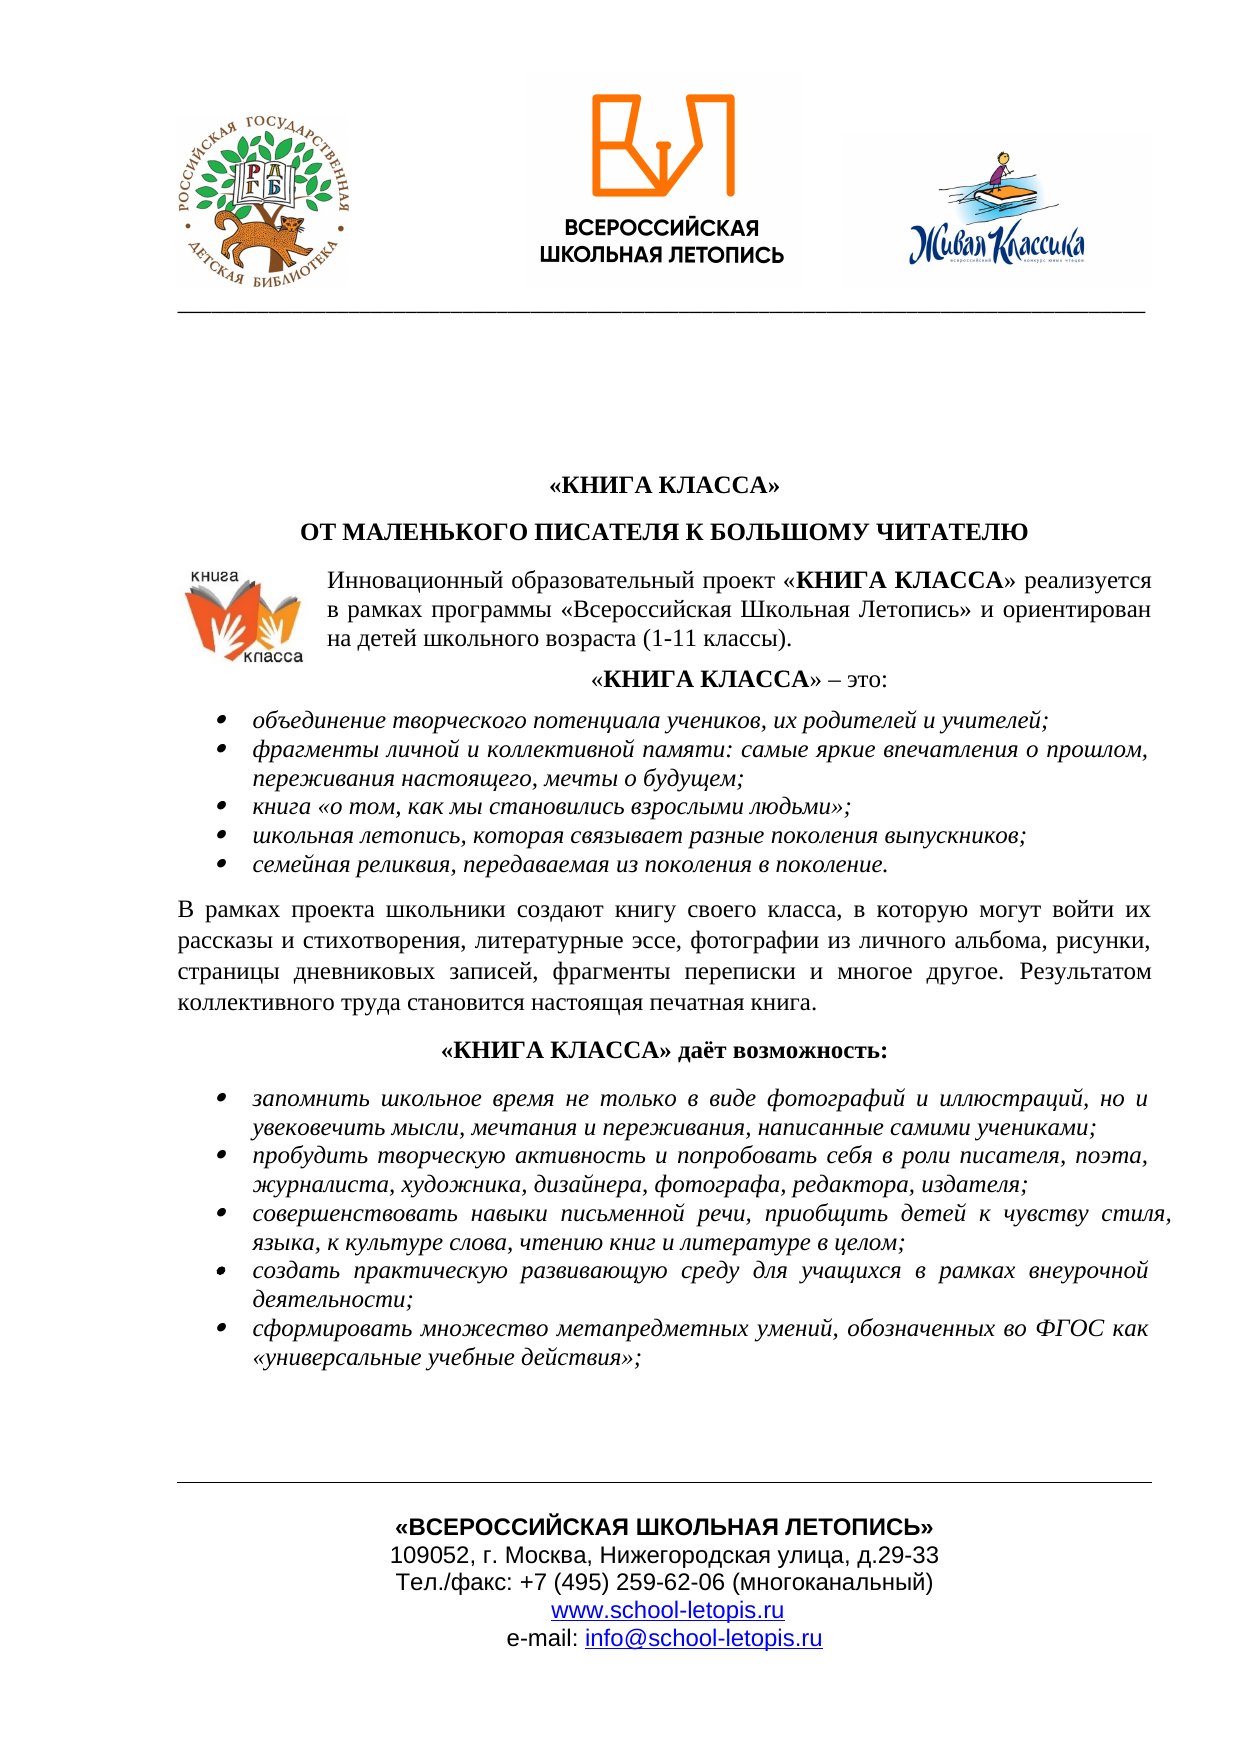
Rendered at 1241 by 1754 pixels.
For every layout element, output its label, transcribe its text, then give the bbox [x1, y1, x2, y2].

text «КНИГА КЛАССА» – это: [177, 664, 1152, 693]
text «КНИГА КЛАССА» [177, 470, 1152, 498]
text «КНИГА КЛАССА» даёт возможность: [177, 1035, 1152, 1064]
picture [176, 565, 308, 668]
list совершенствовать навыки письменной речи, приобщить детей к чувству стиля, языка, к культуре слова, чтению книг и литературе в целом; [215, 1198, 1175, 1255]
text ОТ МАЛЕНЬКОГО ПИСАТЕЛЯ К БОЛЬШОМУ ЧИТАТЕЛЮ [177, 517, 1152, 546]
list книга «о том, как мы становились взрослыми людьми»; [215, 791, 1152, 820]
picture [842, 133, 1152, 288]
list школьная летопись, которая связывает разные поколения выпускников; [215, 820, 1152, 849]
list пробудить творческую активность и попробовать себя в роли писателя, поэта, журналиста, художника, дизайнера, фотографа, редактора, издателя; [215, 1140, 1152, 1198]
list сформировать множество метапредметных умений, обозначенных во ФГОС как «универсальные учебные действия»; [215, 1313, 1152, 1370]
list объединение творческого потенциала учеников, их родителей и учителей; [215, 705, 1152, 734]
text В рамках проекта школьники создают книгу своего класса, в которую могут войти их рассказы и стихотворения, литературные эссе, фотографии из личного альбома, рисунки, страницы дневниковых записей, фрагменты переписки и многое другое. Результатом коллективного труда становится настоящая печатная книга. [177, 894, 1152, 1016]
list фрагменты личной и коллективной памяти: самые яркие впечатления о прошлом, переживания настоящего, мечты о будущем; [215, 734, 1152, 791]
list создать практическую развивающую среду для учащихся в рамках внеурочной деятельности; [215, 1255, 1152, 1313]
list запомнить школьное время не только в виде фотографий и иллюстраций, но и увековечить мысли, мечтания и переживания, написанные самими учениками; [215, 1083, 1152, 1140]
picture [177, 115, 349, 288]
picture [525, 73, 804, 288]
text Инновационный образовательный проект «КНИГА КЛАССА» реализуется в рамках программы «Всероссийская Школьная Летопись» и ориентирован на детей школьного возраста (1-11 классы). [308, 565, 1152, 651]
list семейная реликвия, передаваемая из поколения в поколение. [215, 849, 1152, 878]
